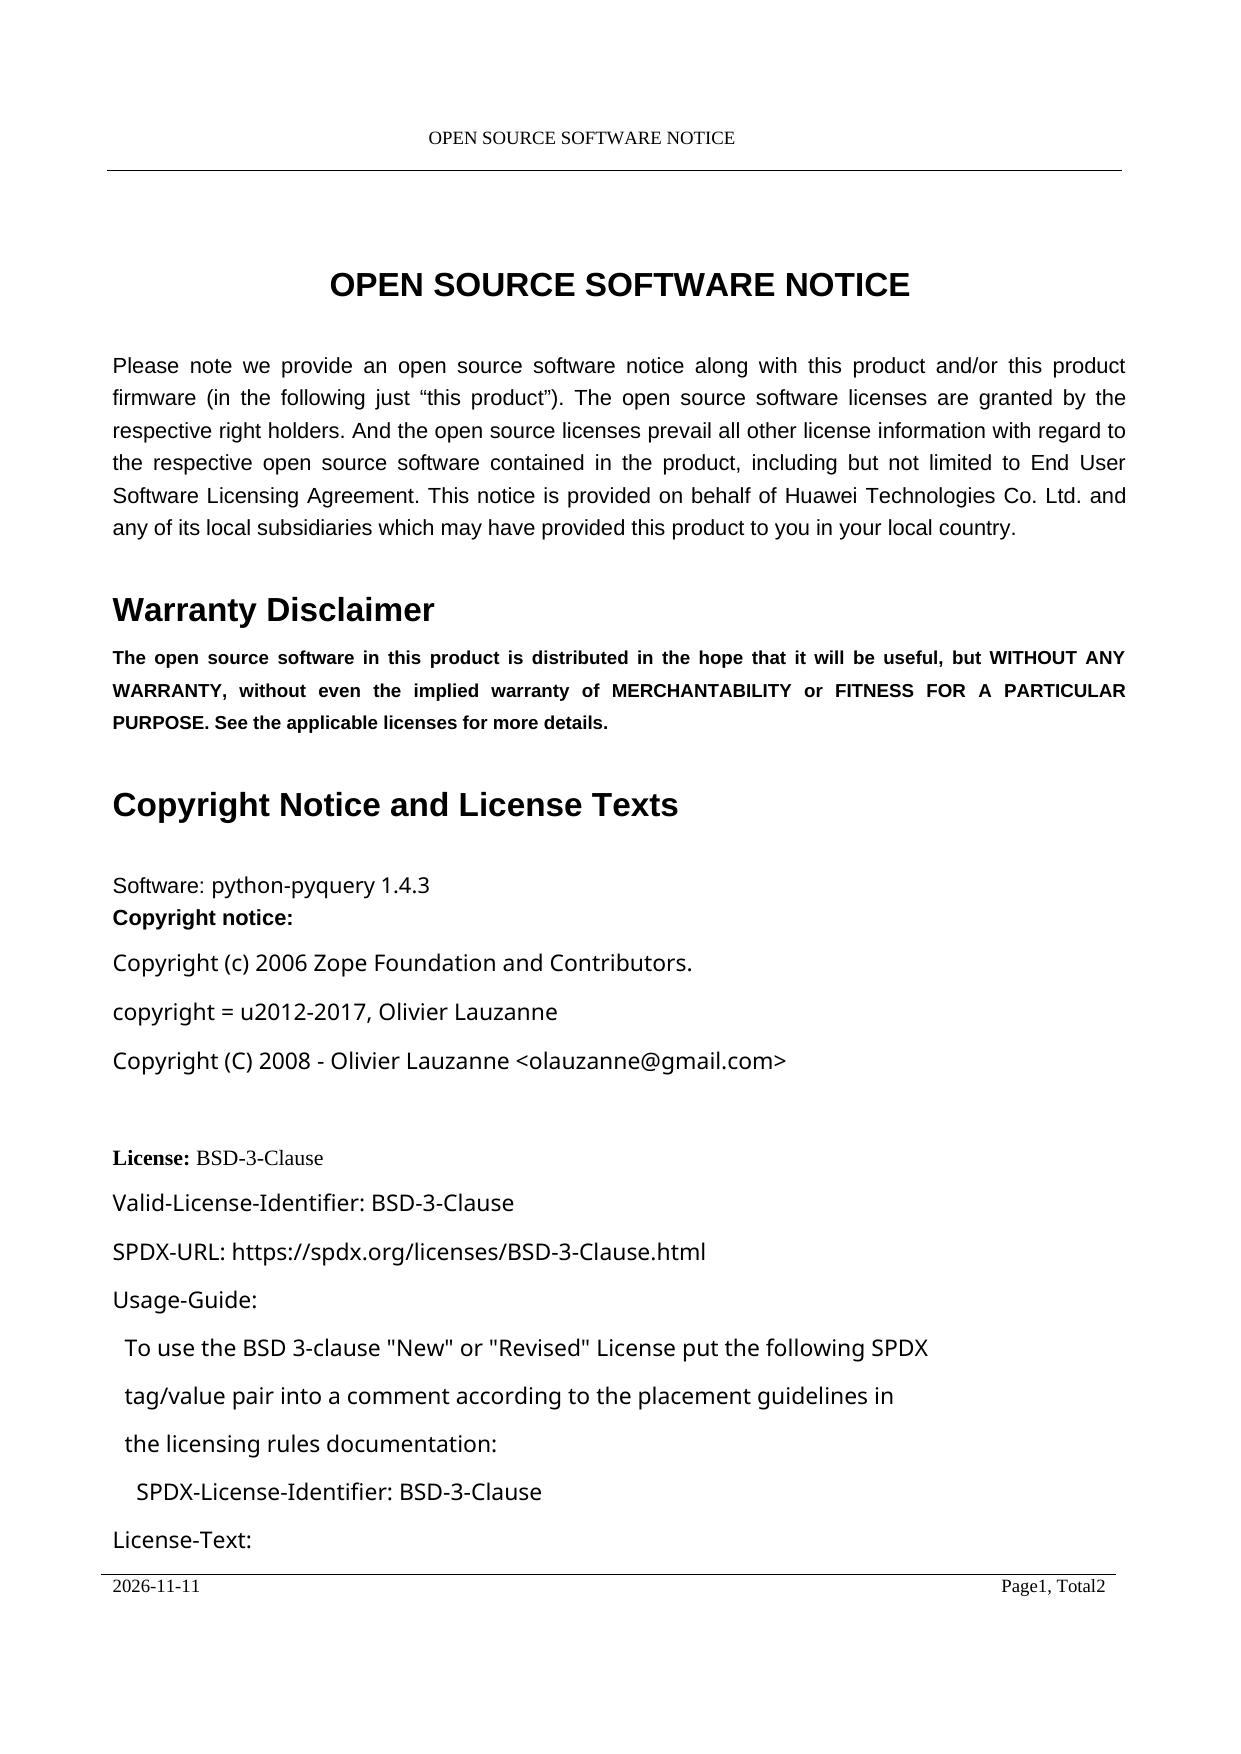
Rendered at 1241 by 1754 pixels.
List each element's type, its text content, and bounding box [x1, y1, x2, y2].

text tag/value pair into a comment according to the placement guidelines in [112, 1379, 1128, 1412]
text License-Text: [112, 1523, 1128, 1556]
text the licensing rules documentation: [112, 1427, 1128, 1460]
text Copyright (c) 2006 Zope Foundation and Contributors. copyright = u2012-2017, Olivier Lauzanne Copyright (C) 2008 - Olivier Lauzanne <olauzanne@gmail.com> [112, 947, 1128, 1125]
text The open source software in this product is distributed in the hope that it will be useful, but WITHOUT ANY WARRANTY, without even the implied warranty of MERCHANTABILITY or FITNESS FOR A PARTICULAR PURPOSE. See the applicable licenses for more details. [112, 641, 1128, 739]
text Warranty Disclaimer [112, 576, 1128, 641]
text Copyright Notice and License Texts [112, 771, 1128, 836]
text SPDX-License-Identifier: BSD-3-Clause [112, 1475, 1128, 1508]
text Please note we provide an open source software notice along with this product and/or this product firmware (in the following just “this product”). The open source software licenses are granted by the respective right holders. And the open source licenses prevail all other license information with regard to the respective open source software contained in the product, including but not limited to End User Software Licensing Agreement. This notice is provided on behalf of Huawei Technologies Co. Ltd. and any of its local subsidiaries which may have provided this product to you in your local country. [112, 349, 1128, 544]
text Usage-Guide: [112, 1283, 1128, 1315]
text License: BSD-3-Clause [112, 1142, 1128, 1174]
text Valid-License-Identifier: BSD-3-Clause [112, 1187, 1128, 1219]
text OPEN SOURCE SOFTWARE NOTICE [112, 251, 1128, 316]
text To use the BSD 3-clause "New" or "Revised" License put the following SPDX [112, 1331, 1128, 1363]
text Copyright notice: [112, 901, 1128, 934]
text Software: python-pyquery 1.4.3 [112, 869, 1128, 901]
text SPDX-URL: https://spdx.org/licenses/BSD-3-Clause.html [112, 1235, 1128, 1267]
